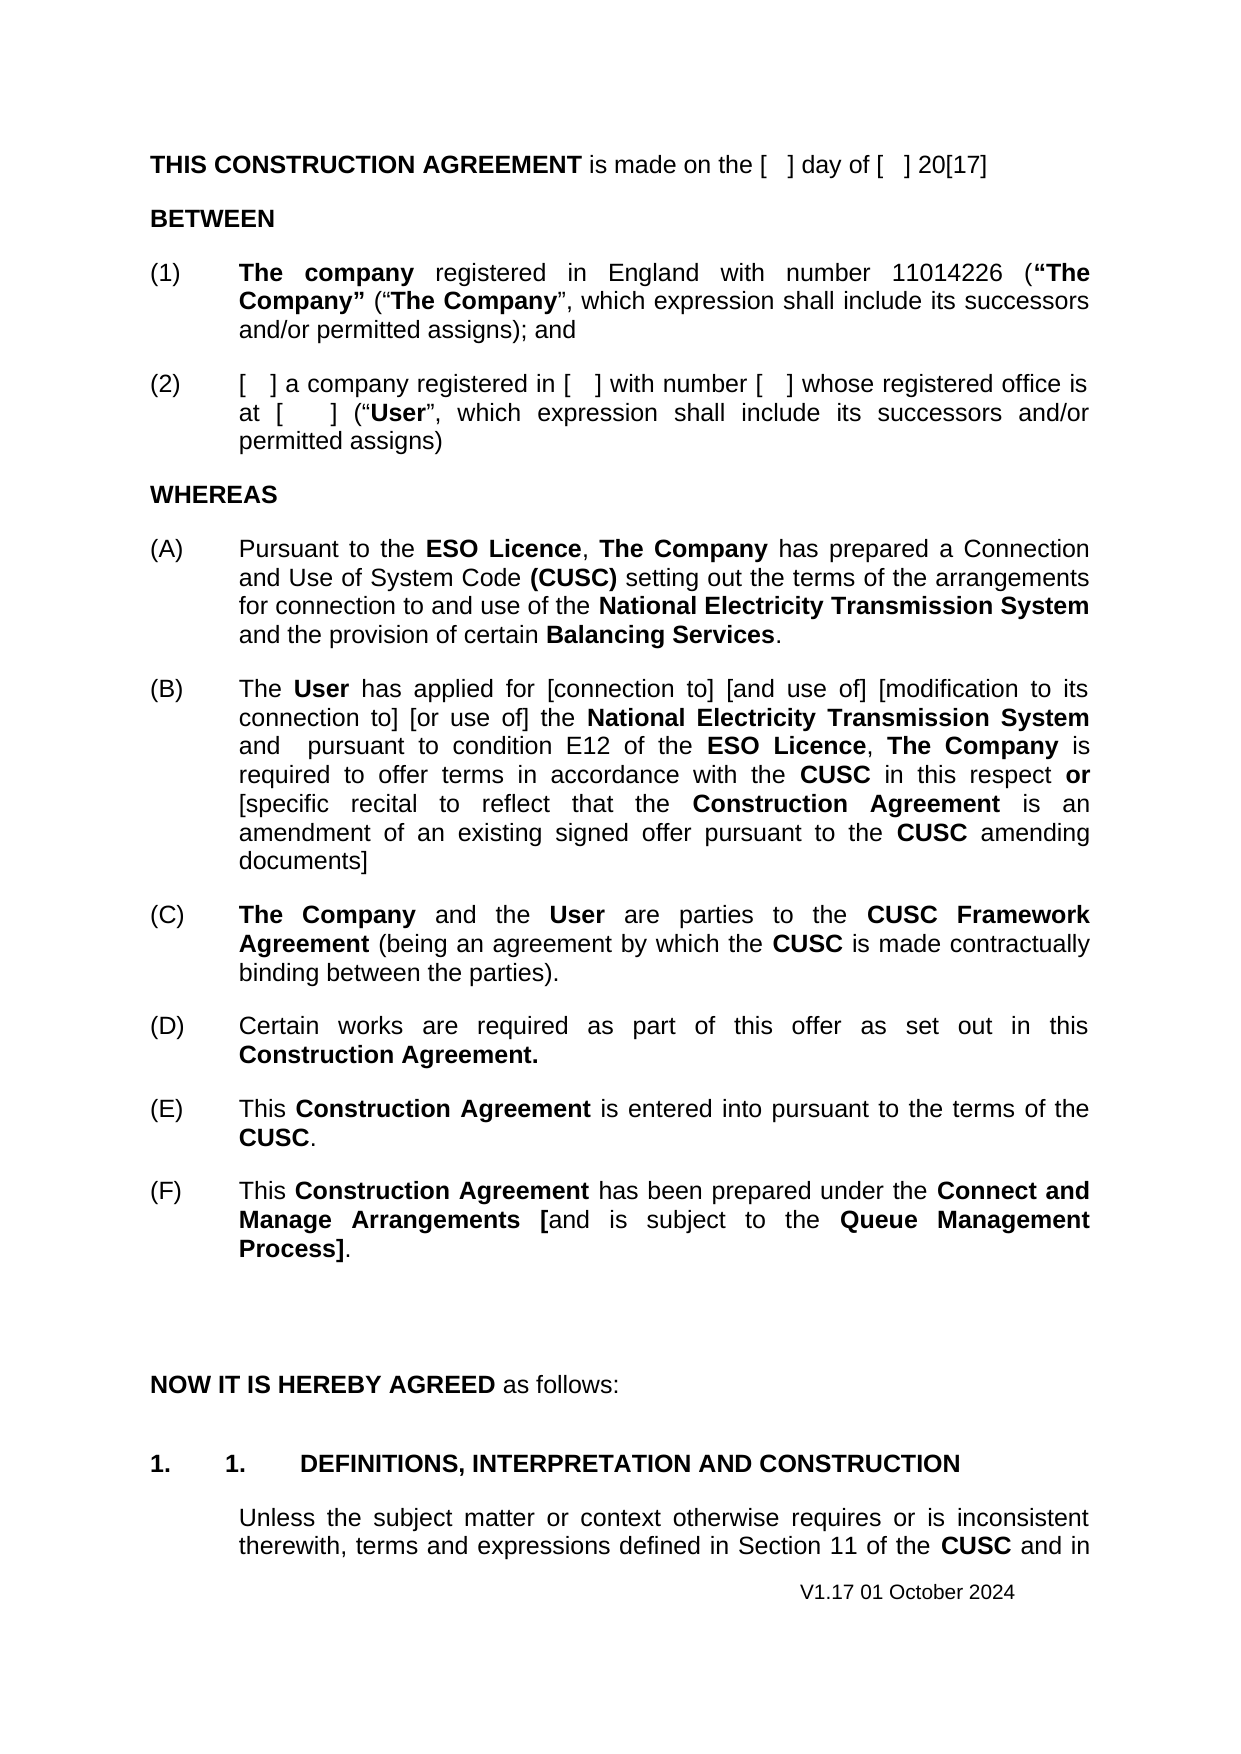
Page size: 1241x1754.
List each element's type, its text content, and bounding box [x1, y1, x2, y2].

text NOW IT IS HEREBY AGREED as follows: [150, 1341, 1090, 1399]
text (A) Pursuant to the ESO Licence, The Company has prepared a Connection and Use of System Code (CUSC) setting out the terms of the arrangements for connection to and use of the National Electricity Transmission System and the provision of certain Balancing Services. [150, 534, 1090, 649]
text (1) The company registered in England with number 11014226 (“The Company” (“The Company”, which expression shall include its successors and/or permitted assigns); and [150, 257, 1090, 344]
text WHEREAS [150, 480, 1090, 509]
text (F) This Construction Agreement has been prepared under the Connect and Manage Arrangements [and is subject to the Queue Management Process]. [150, 1176, 1090, 1262]
text (E) This Construction Agreement is entered into pursuant to the terms of the CUSC. [150, 1094, 1090, 1151]
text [239, 1502, 1090, 1560]
text (2) [ ] a company registered in [ ] with number [ ] whose registered office is at [ ] (“User”, which expression shall include its successors and/or permitted assigns) [150, 369, 1090, 455]
text (D) Certain works are required as part of this offer as set out in this Construction Agreement. [150, 1011, 1090, 1069]
text (C) The Company and the User are parties to the CUSC Framework Agreement (being an agreement by which the CUSC is made contractually binding between the parties). [150, 900, 1090, 986]
subtitle 1. DEFINITIONS, INTERPRETATION AND CONSTRUCTION [150, 1449, 1090, 1477]
text BETWEEN [150, 204, 1090, 232]
text THIS CONSTRUCTION AGREEMENT is made on the [ ] day of [ ] 20[17] [150, 150, 1090, 179]
text (B) The User has applied for [connection to] [and use of] [modification to its connection to] [or use of] the National Electricity Transmission System and pursuant to condition E12 of the ESO Licence, The Company is required to offer terms in accordance with the CUSC in this respect or [specific recital to reflect that the Construction Agreement is an amendment of an existing signed offer pursuant to the CUSC amending documents] [150, 674, 1090, 875]
